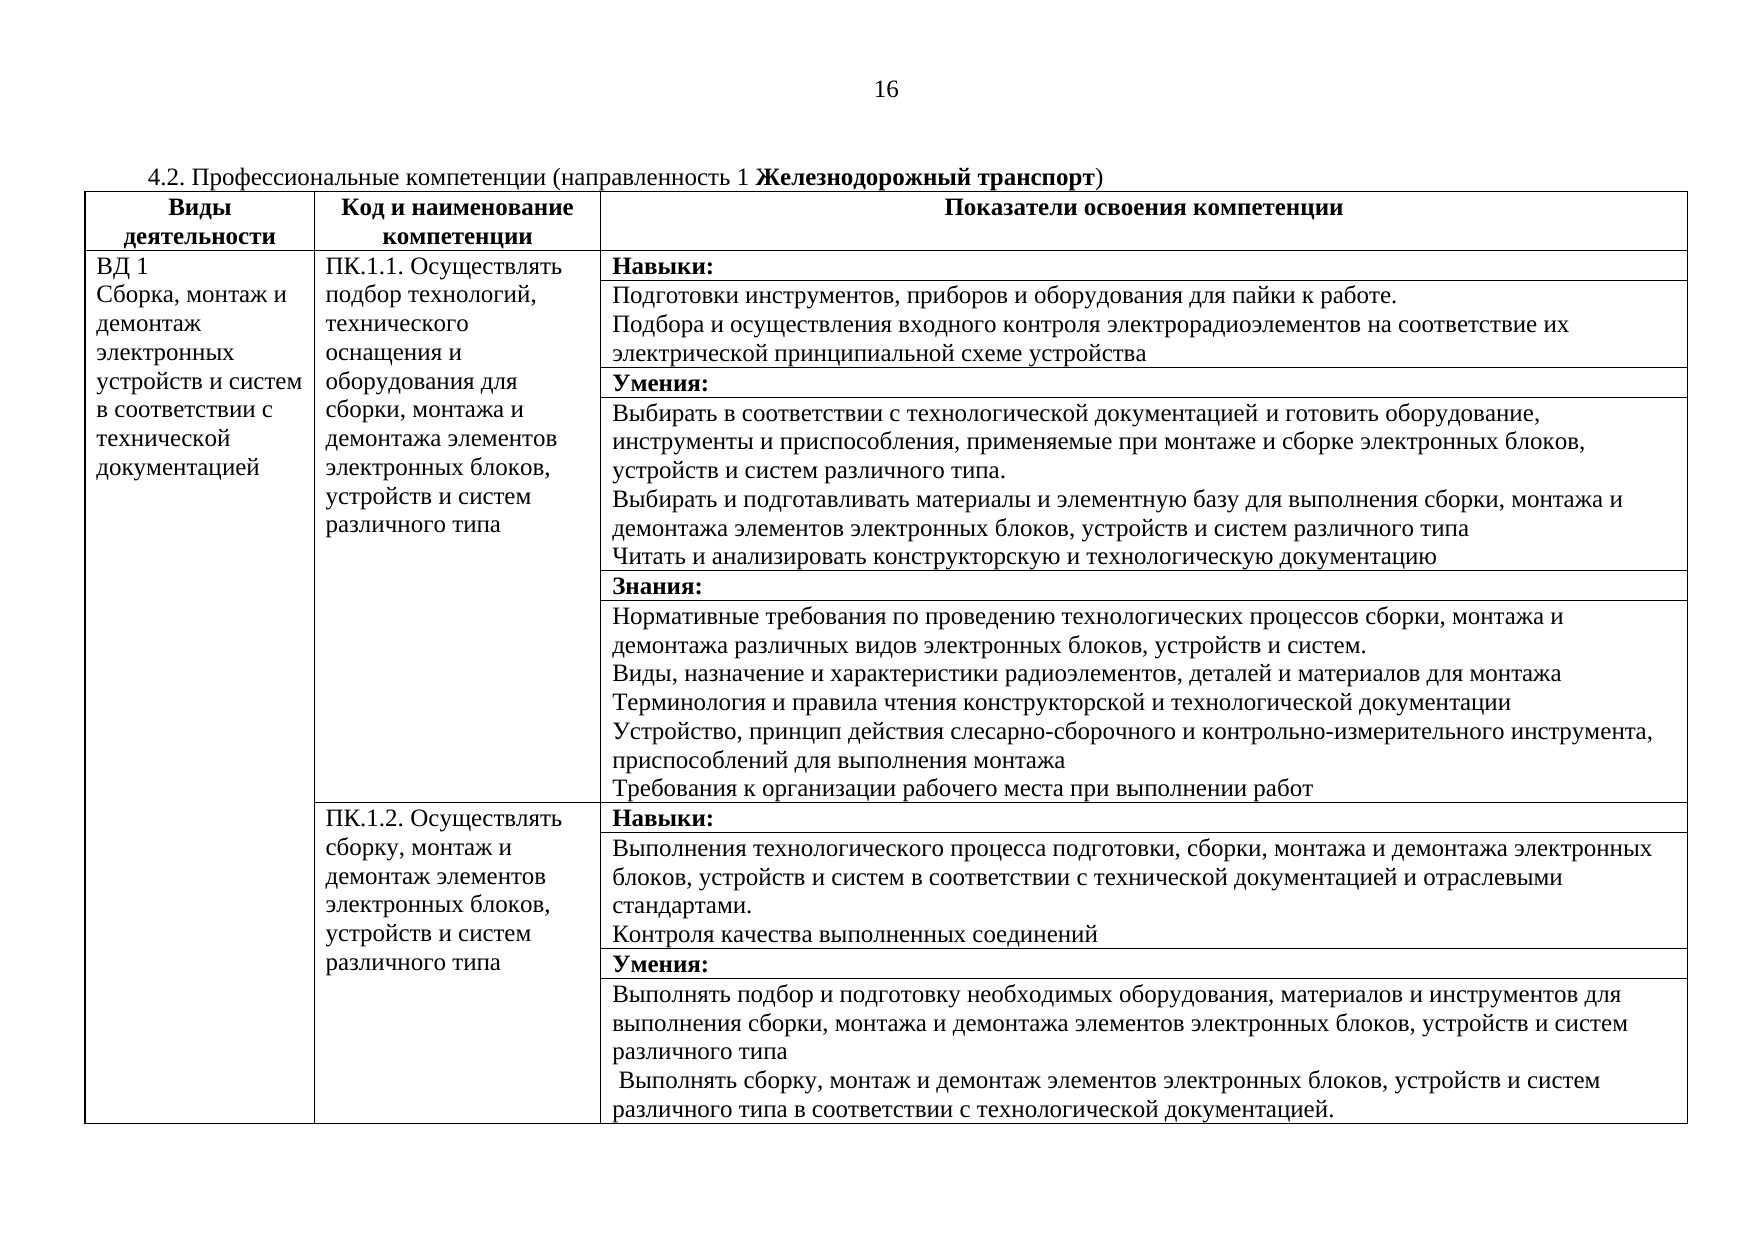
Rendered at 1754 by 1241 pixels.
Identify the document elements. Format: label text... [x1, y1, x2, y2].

table_cell ПК.1.2. Осуществлять сборку, монтаж и демонтаж элементов электронных блоков, устройств и систем различного типа [315, 803, 600, 1123]
table_cell Умения: [601, 368, 1687, 397]
table_cell ВД 1 Сборка, монтаж и демонтаж электронных устройств и систем в соответствии с технической документацией [86, 251, 314, 1123]
table_cell ПК.1.1. Осуществлять подбор технологий, технического оснащения и оборудования для сборки, монтажа и демонтажа элементов электронных блоков, устройств и систем различного типа [315, 251, 600, 802]
table_cell Знания: [601, 571, 1687, 600]
table_cell Нормативные требования по проведению технологических процессов сборки, монтажа и демонтажа различных видов электронных блоков, устройств и систем. Виды, назначение и характеристики радиоэлементов, деталей и материалов для монтажа Терминология и правила чтения конструкторской и технологической документации Устройство, принцип действия слесарно-сборочного и контрольно-измерительного инструмента, приспособлений для выполнения монтажа Требования к организации рабочего места при выполнении работ [601, 601, 1687, 802]
table_cell Навыки: [601, 251, 1687, 279]
table_header Виды деятельности [86, 192, 314, 250]
table_header Код и наименование компетенции [315, 192, 600, 250]
table_cell Выполнения технологического процесса подготовки, сборки, монтажа и демонтажа электронных блоков, устройств и систем в соответствии с технической документацией и отраслевыми стандартами. Контроля качества выполненных соединений [601, 833, 1687, 948]
table_cell Навыки: [601, 803, 1687, 832]
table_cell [601, 979, 1687, 1123]
table_header Показатели освоения компетенции [601, 192, 1687, 250]
table_cell Выбирать в соответствии с технологической документацией и готовить оборудование, инструменты и приспособления, применяемые при монтаже и сборке электронных блоков, устройств и систем различного типа. Выбирать и подготавливать материалы и элементную базу для выполнения сборки, монтажа и демонтажа элементов электронных блоков, устройств и систем различного типа Читать и анализировать конструкторскую и технологическую документацию [601, 398, 1687, 570]
table_cell Подготовки инструментов, приборов и оборудования для пайки к работе. Подбора и осуществления входного контроля электрорадиоэлементов на соответствие их электрической принципиальной схеме устройства [601, 281, 1687, 367]
text 4.2. Профессиональные компетенции (направленность 1 Железнодорожный транспорт) [74, 162, 1698, 191]
table_cell Умения: [601, 949, 1687, 978]
